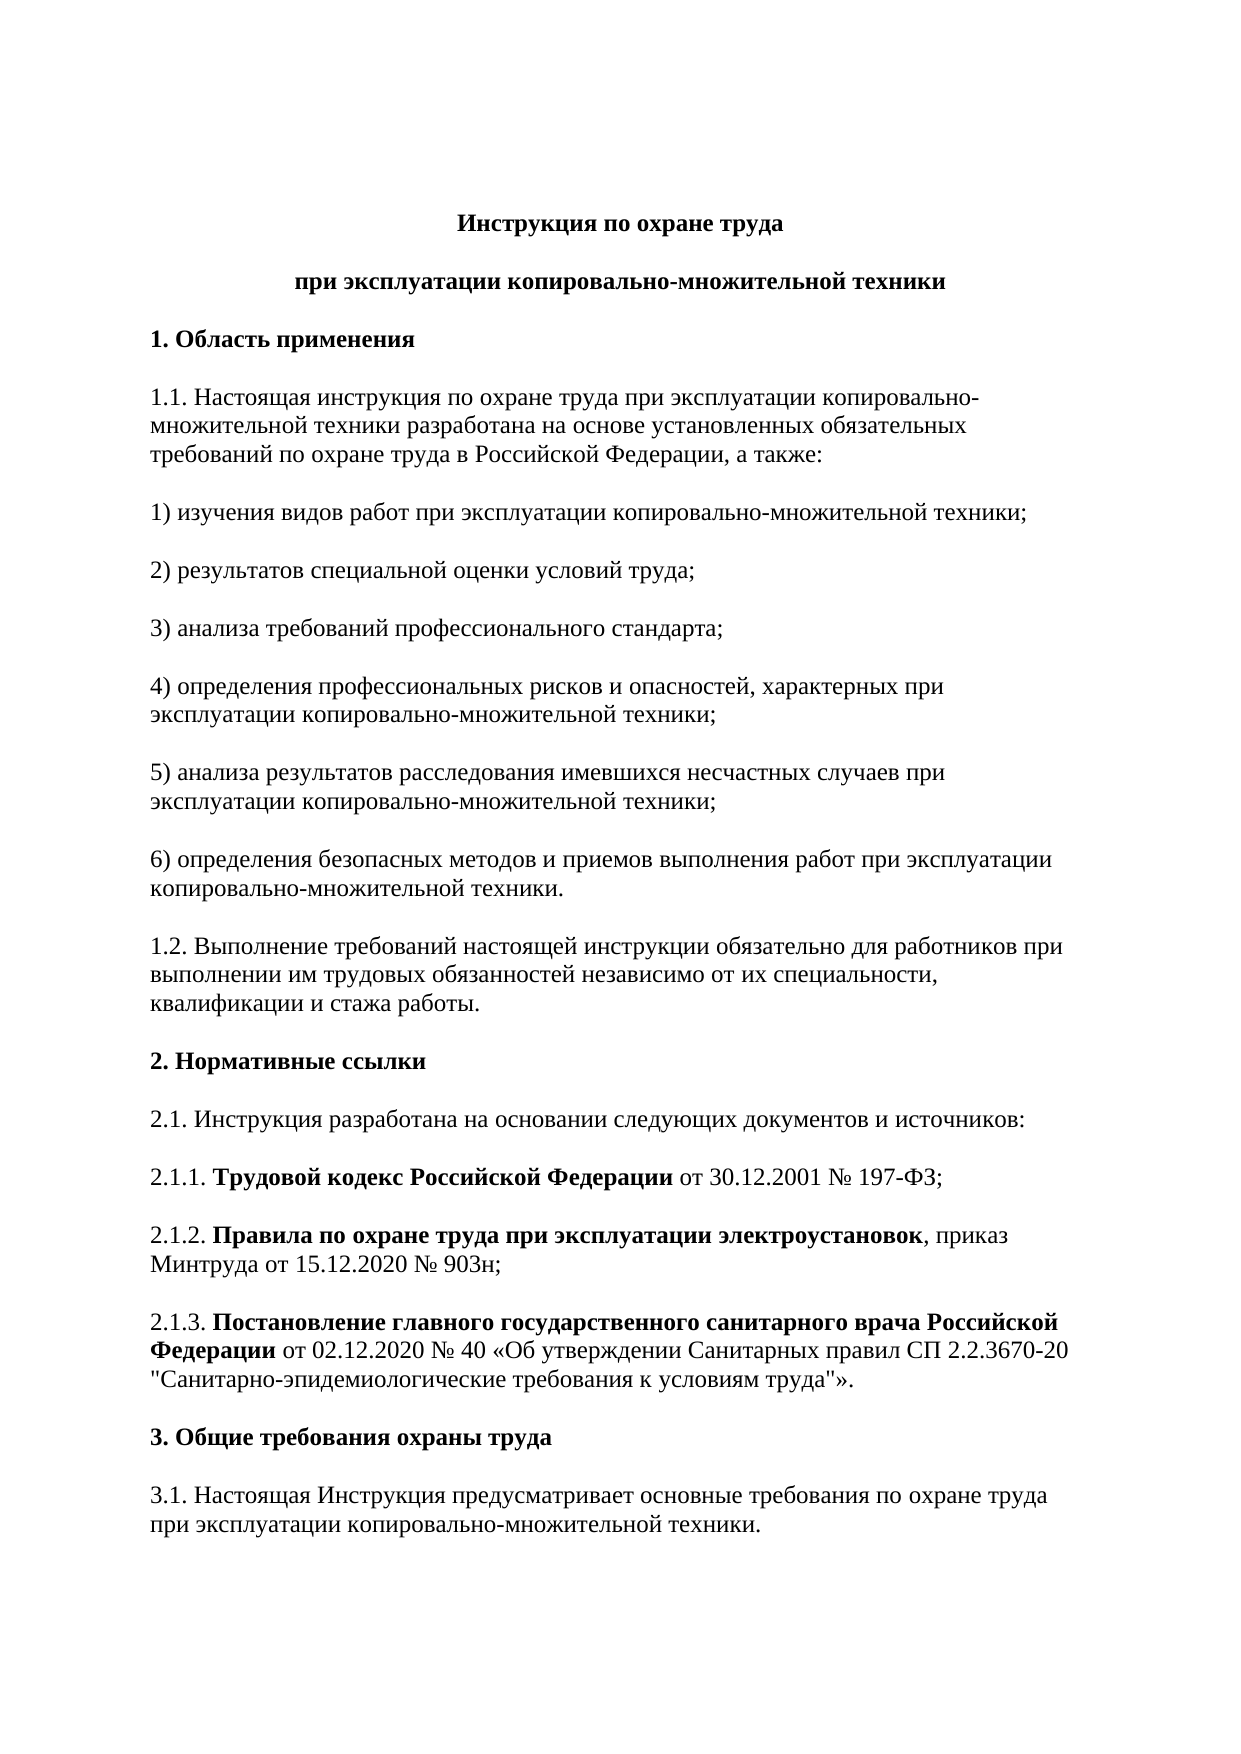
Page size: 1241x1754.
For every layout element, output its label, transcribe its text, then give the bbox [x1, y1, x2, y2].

text 2.1.1. Трудовой кодекс Российской Федерации от 30.12.2001 № 197-ФЗ; [150, 1162, 1090, 1191]
text 5) анализа результатов расследования имевшихся несчастных случаев при эксплуатации копировально-множительной техники; [150, 757, 1090, 815]
text Инструкция по охране труда [150, 208, 1090, 237]
text 3) анализа требований профессионального стандарта; [150, 613, 1090, 642]
text 6) определения безопасных методов и приемов выполнения работ при эксплуатации копировально-множительной техники. [150, 844, 1090, 902]
text 2.1.3. Постановление главного государственного санитарного врача Российской Федерации от 02.12.2020 № 40 «Об утверждении Санитарных правил СП 2.2.3670-20 "Санитарно-эпидемиологические требования к условиям труда"». [150, 1307, 1090, 1393]
text при эксплуатации копировально-множительной техники [150, 266, 1090, 294]
text 1.2. Выполнение требований настоящей инструкции обязательно для работников при выполнении им трудовых обязанностей независимо от их специальности, квалификации и стажа работы. [150, 931, 1090, 1017]
text 4) определения профессиональных рисков и опасностей, характерных при эксплуатации копировально-множительной техники; [150, 671, 1090, 728]
text 1. Область применения [150, 324, 1090, 352]
text 1) изучения видов работ при эксплуатации копировально-множительной техники; [150, 497, 1090, 526]
text 2.1.2. Правила по охране труда при эксплуатации электроустановок, приказ Минтруда от 15.12.2020 № 903н; [150, 1220, 1090, 1277]
text 2. Нормативные ссылки [150, 1046, 1090, 1075]
text 2) результатов специальной оценки условий труда; [150, 555, 1090, 584]
text 1.1. Настоящая инструкция по охране труда при эксплуатации копировально-множительной техники разработана на основе установленных обязательных требований по охране труда в Российской Федерации, а также: [150, 382, 1090, 468]
text 2.1. Инструкция разработана на основании следующих документов и источников: [150, 1104, 1090, 1133]
text 3.1. Настоящая Инструкция предусматривает основные требования по охране труда при эксплуатации копировально-множительной техники. [150, 1480, 1090, 1537]
text 3. Общие требования охраны труда [150, 1422, 1090, 1451]
